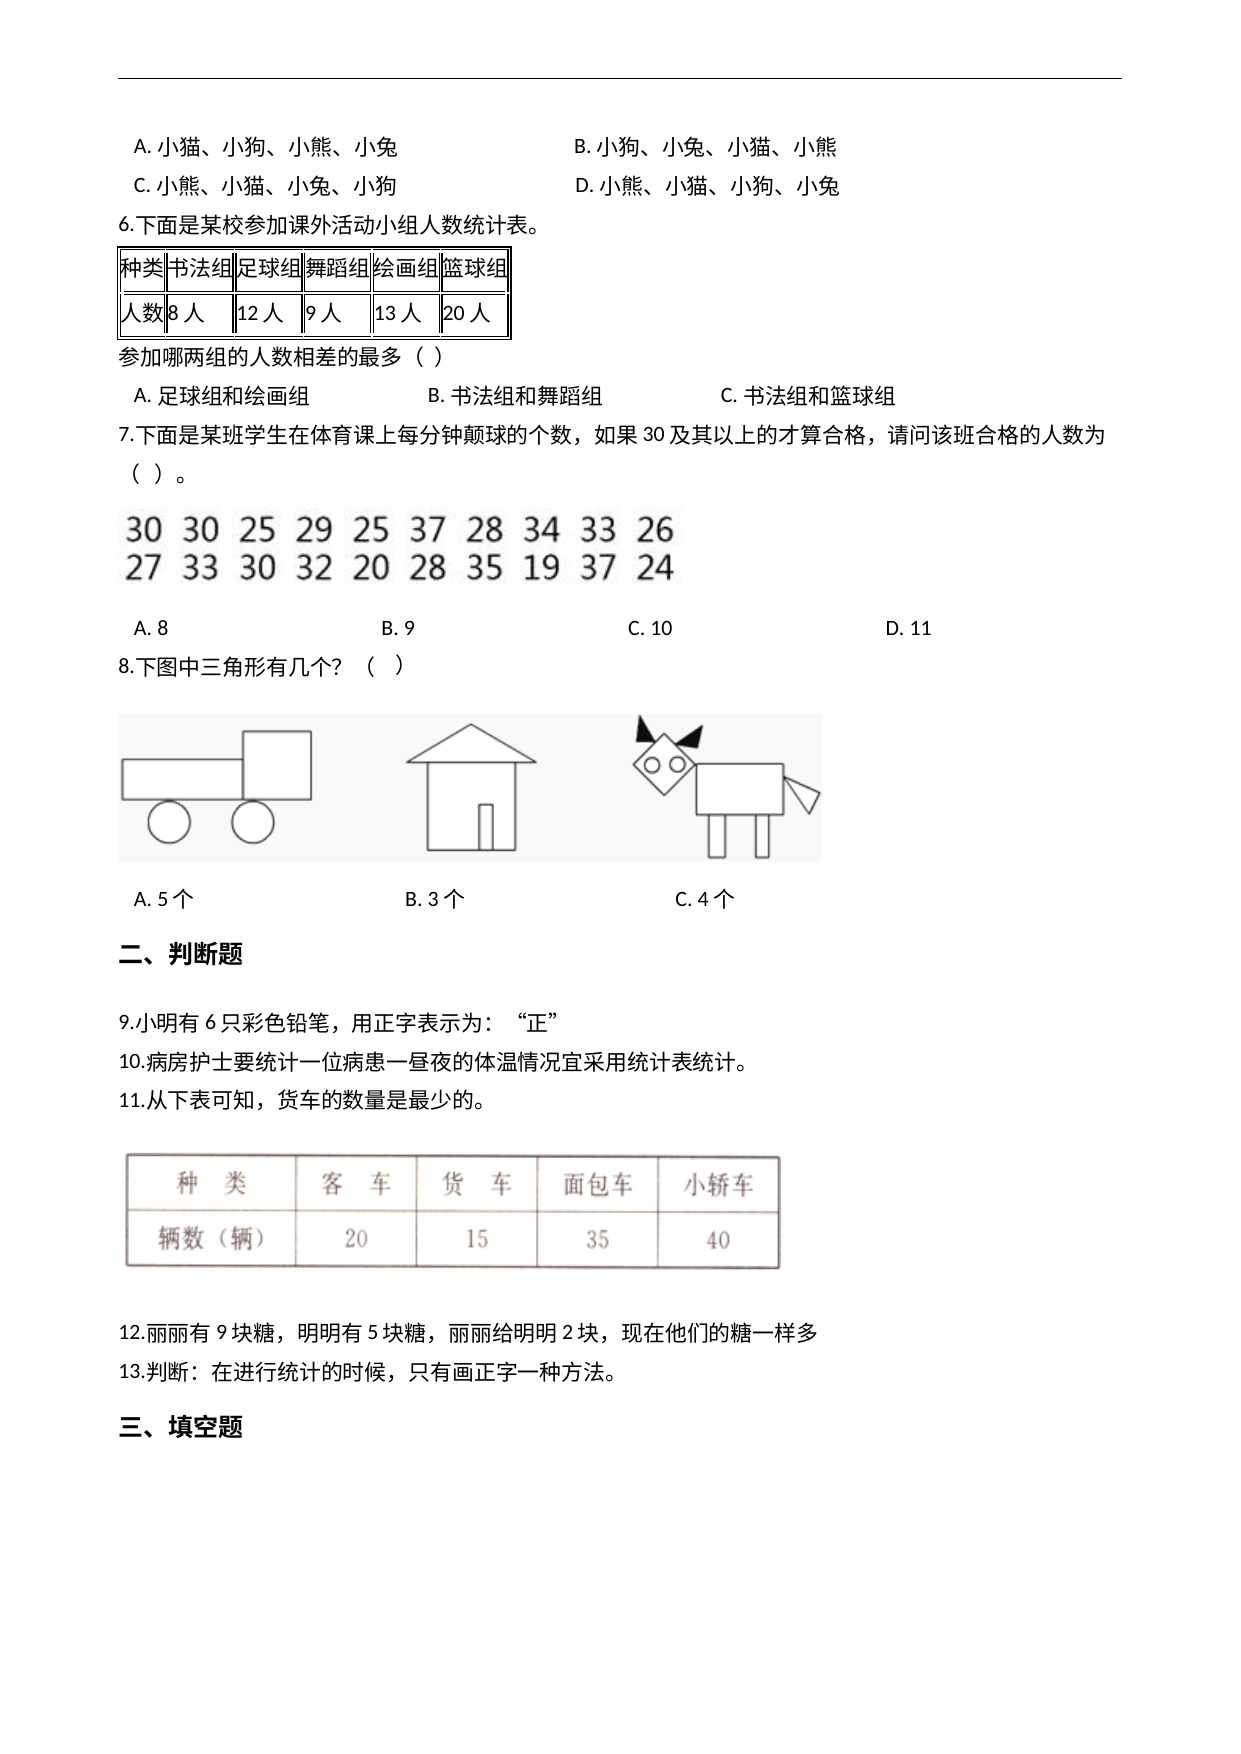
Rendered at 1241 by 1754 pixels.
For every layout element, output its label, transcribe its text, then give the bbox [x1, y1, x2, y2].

table_header 篮球组 [441, 250, 507, 291]
table_cell 13人 [372, 291, 441, 336]
picture [118, 714, 823, 861]
table_header 种类 [121, 248, 166, 291]
table_header 足球组 [235, 250, 303, 291]
text 12.丽丽有9块糖，明明有5块糖，丽丽给明明2块，现在他们的糖一样多 [118, 1316, 1122, 1348]
text A. 足球组和绘画组 B. 书法组和舞蹈组 C. 书法组和篮球组 [134, 379, 1122, 411]
text A. 5个 B. 3个 C. 4个 [134, 882, 1122, 914]
text 6.下面是某校参加课外活动小组人数统计表。 [118, 207, 1122, 240]
picture [118, 508, 683, 595]
table_cell 9人 [303, 291, 372, 336]
table_header 绘画组 [372, 248, 441, 291]
text 10.病房护士要统计一位病患一昼夜的体温情况宜采用统计表统计。 [118, 1044, 1122, 1077]
text 9.小明有6只彩色铅笔，用正字表示为：“正” [118, 1005, 1122, 1038]
text A. 8 B. 9 C. 10 D. 11 [134, 611, 1122, 644]
text 二、判断题 [118, 921, 1122, 986]
table_cell 8人 [166, 295, 234, 336]
table_header 书法组 [166, 250, 234, 291]
text 三、填空题 [118, 1393, 1122, 1458]
table_header 舞蹈组 [303, 248, 372, 291]
text 参加哪两组的人数相差的最多（ ） [118, 340, 1122, 372]
table_cell 人数 [119, 291, 166, 336]
table_cell 20人 [441, 291, 509, 336]
table_cell 12人 [235, 295, 303, 336]
picture [118, 1147, 789, 1279]
text A. 小猫、小狗、小熊、小兔 B. 小狗、小兔、小猫、小熊 C. 小熊、小猫、小兔、小狗 D. 小熊、小猫、小狗、小兔 [134, 129, 1122, 201]
text 13.判断：在进行统计的时候，只有画正字一种方法。 [118, 1354, 1122, 1387]
